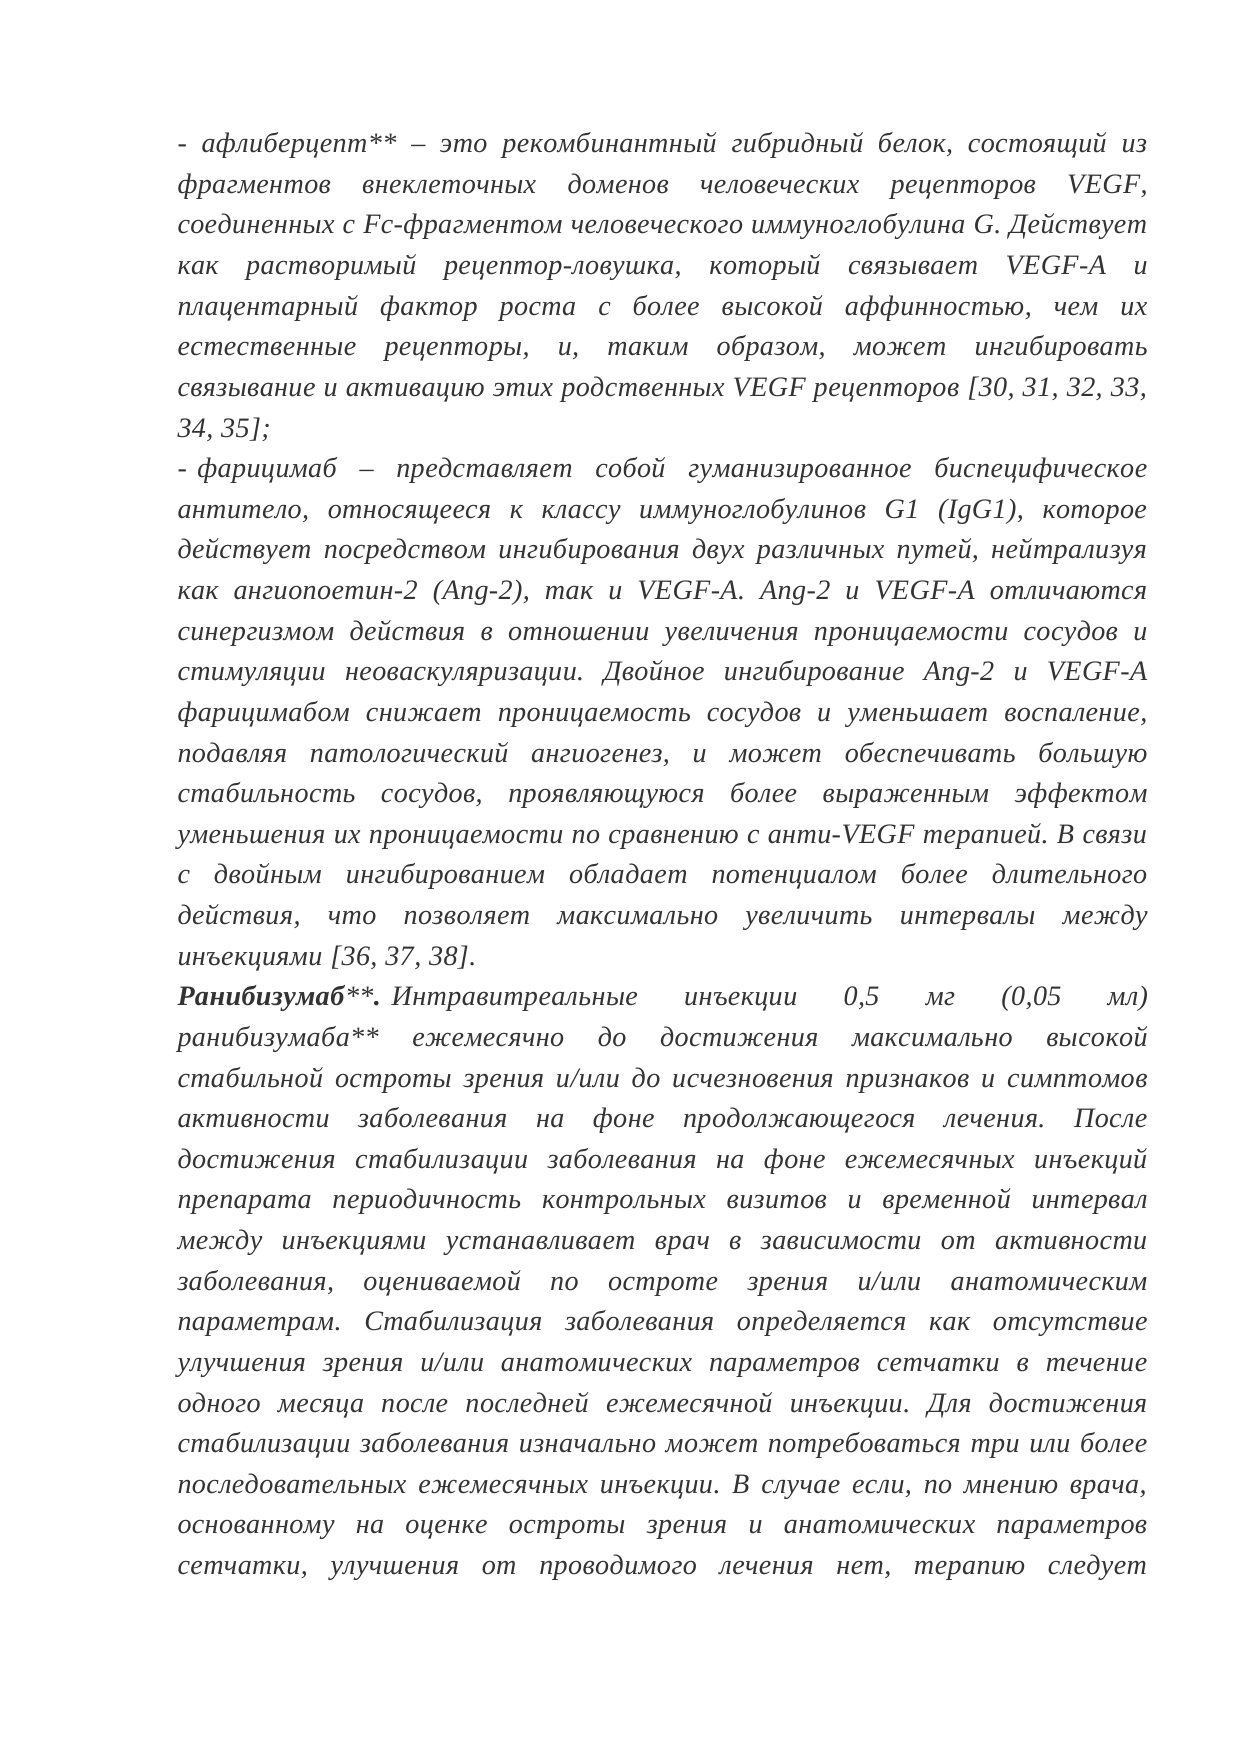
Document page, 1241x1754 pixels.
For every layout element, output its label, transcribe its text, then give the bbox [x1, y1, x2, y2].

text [177, 971, 1152, 1581]
text - фарицимаб – представляет собой гуманизированное биспецифическое антитело, относящееся к классу иммуноглобулинов G1 (IgG1), которое действует посредством ингибирования двух различных путей, нейтрализуя как ангиопоетин-2 (Ang-2), так и VEGF-A. Ang-2 и VEGF-A отличаются синергизмом действия в отношении увеличения проницаемости сосудов и стимуляции неоваскуляризации. Двойное ингибирование Ang-2 и VEGF-A фарицимабом снижает проницаемость сосудов и уменьшает воспаление, подавляя патологический ангиогенез, и может обеспечивать большую стабильность сосудов, проявляющуюся более выраженным эффектом уменьшения их проницаемости по сравнению с анти-VEGF терапией. В связи с двойным ингибированием обладает потенциалом более длительного действия, что позволяет максимально увеличить интервалы между инъекциями [36, 37, 38]. [177, 443, 1152, 971]
text - афлиберцепт** – это рекомбинантный гибридный белок, состоящий из фрагментов внеклеточных доменов человеческих рецепторов VEGF, соединенных с Fc-фрагментом человеческого иммуноглобулина G. Действует как растворимый рецептор-ловушка, который связывает VEGF-А и плацентарный фактор роста с более высокой аффинностью, чем их естественные рецепторы, и, таким образом, может ингибировать связывание и активацию этих родственных VEGF рецепторов [30, 31, 32, 33, 34, 35]; [177, 118, 1152, 443]
